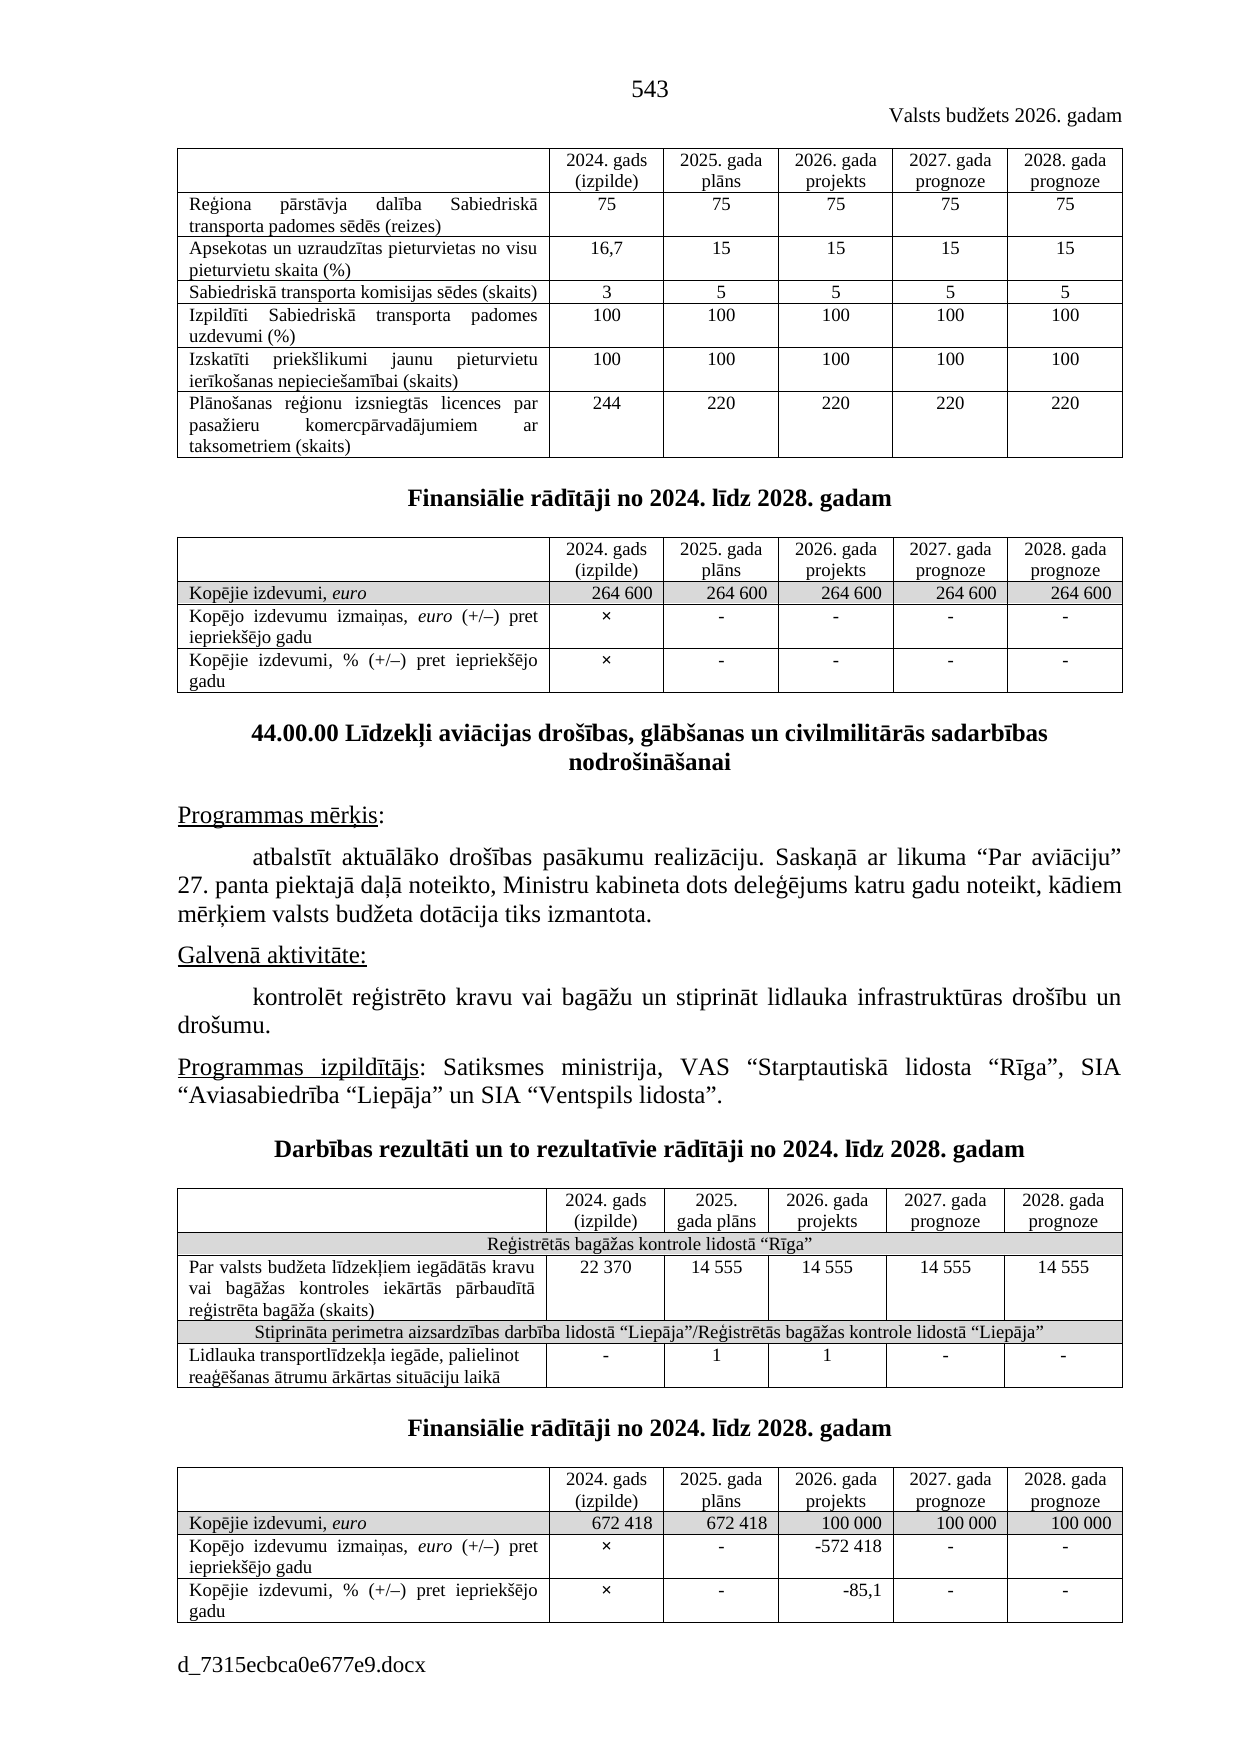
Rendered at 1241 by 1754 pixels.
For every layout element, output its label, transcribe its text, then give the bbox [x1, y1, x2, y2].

table_header 2025. gada plāns [664, 1468, 778, 1511]
table_cell 244 [550, 392, 663, 457]
table_cell 15 [664, 237, 778, 280]
table_cell Reģistrētās bagāžas kontrole lidostā “Rīga” [178, 1233, 1122, 1254]
table_header 2026. gada projekts [769, 1189, 886, 1232]
table_cell Stiprināta perimetra aizsardzības darbība lidostā “Liepāja”/Reģistrētās bagāžas kontrole lidostā “Liepāja” [178, 1321, 1122, 1343]
text Programmas izpildītājs: Satiksmes ministrija, VAS “Starptautiskā lidosta “Rīga”, SIA “Aviasabiedrība “Liepāja” un SIA “Ventspils lidosta”. [177, 1052, 1122, 1109]
table_cell Kopējo izdevumu izmaiņas, euro (+/–) pret iepriekšējo gadu [178, 605, 549, 648]
table_cell 100 [664, 304, 778, 347]
table_header 2024. gads (izpilde) [550, 1468, 663, 1511]
table_header 2025. gada plāns [665, 1189, 768, 1232]
table_cell 75 [1008, 193, 1122, 236]
table_cell 672 418 [550, 1512, 663, 1534]
table_cell 100 [1008, 304, 1122, 347]
table_cell - [664, 649, 778, 692]
table_cell - [887, 1344, 1004, 1387]
table_cell 14 555 [769, 1256, 886, 1320]
table_cell - [894, 1579, 1007, 1622]
table_header [178, 149, 549, 192]
table_cell Kopējie izdevumi, euro [178, 582, 549, 603]
table_cell 1 [665, 1344, 768, 1387]
table_cell Plānošanas reģionu izsniegtās licences par pasažieru komercpārvadājumiem ar taksometriem (skaits) [178, 392, 549, 457]
table_cell Kopējie izdevumi, % (+/–) pret iepriekšējo gadu [178, 1579, 549, 1622]
table_header 2027. gada prognoze [894, 1468, 1007, 1511]
table_cell 3 [550, 281, 663, 303]
table_cell -572 418 [779, 1535, 893, 1578]
table_cell 100 [779, 348, 892, 391]
table_cell - [1008, 605, 1122, 648]
table_cell 14 555 [1005, 1256, 1122, 1320]
table_cell 16,7 [550, 237, 663, 280]
table_cell - [894, 605, 1007, 648]
text atbalstīt aktuālāko drošības pasākumu realizāciju. Saskaņā ar likuma “Par aviāciju” 27. panta piektajā daļā noteikto, Ministru kabineta dots deleģējums katru gadu noteikt, kādiem mērķiem valsts budžeta dotācija tiks izmantota. [177, 842, 1122, 928]
table_header 2024. gads (izpilde) [550, 149, 663, 192]
table_cell Reģiona pārstāvja dalība Sabiedriskā transporta padomes sēdēs (reizes) [178, 193, 549, 236]
table_cell 220 [893, 392, 1007, 457]
table_cell Kopējie izdevumi, % (+/–) pret iepriekšējo gadu [178, 649, 549, 692]
text Finansiālie rādītāji no 2024. līdz 2028. gadam [177, 1413, 1122, 1442]
table_cell 5 [664, 281, 778, 303]
table_cell - [1008, 1535, 1122, 1578]
table_cell 220 [1008, 392, 1122, 457]
table_cell Apsekotas un uzraudzītas pieturvietas no visu pieturvietu skaita (%) [178, 237, 549, 280]
table_header 2024. gads (izpilde) [550, 538, 663, 581]
table_header 2027. gada prognoze [894, 538, 1007, 581]
table_cell 75 [664, 193, 778, 236]
table_cell × [550, 605, 663, 648]
table_header 2028. gada prognoze [1008, 538, 1122, 581]
table_cell Sabiedriskā transporta komisijas sēdes (skaits) [178, 281, 549, 303]
table_cell 14 555 [887, 1256, 1004, 1320]
text 44.00.00 Līdzekļi aviācijas drošības, glābšanas un civilmilitārās sadarbības nodrošināšanai [177, 718, 1122, 775]
table_cell - [1008, 649, 1122, 692]
table_header 2025. gada plāns [664, 538, 778, 581]
table_cell 264 600 [664, 582, 778, 603]
table_cell 264 600 [894, 582, 1007, 603]
table_header 2027. gada prognoze [887, 1189, 1004, 1232]
table_cell 1 [769, 1344, 886, 1387]
table_cell - [664, 1579, 778, 1622]
table_cell 75 [550, 193, 663, 236]
table_cell - [779, 605, 893, 648]
table_cell × [550, 649, 663, 692]
table_cell - [1005, 1344, 1122, 1387]
table_cell 264 600 [1008, 582, 1122, 603]
table_cell 100 [664, 348, 778, 391]
table_cell - [779, 649, 893, 692]
table_cell 15 [893, 237, 1007, 280]
table_cell × [550, 1535, 663, 1578]
table_cell 15 [1008, 237, 1122, 280]
table_cell 100 [893, 304, 1007, 347]
table_cell Izskatīti priekšlikumi jaunu pieturvietu ierīkošanas nepieciešamībai (skaits) [178, 348, 549, 391]
table_cell -85,1 [779, 1579, 893, 1622]
table_cell 15 [779, 237, 892, 280]
table_header 2025. gada plāns [664, 149, 778, 192]
table_cell Kopējo izdevumu izmaiņas, euro (+/–) pret iepriekšējo gadu [178, 1535, 549, 1578]
table_header 2028. gada prognoze [1005, 1189, 1122, 1232]
table_header 2026. gada projekts [779, 149, 892, 192]
text Galvenā aktivitāte: [177, 940, 1122, 969]
table_header [178, 1468, 549, 1511]
table_cell Lidlauka transportlīdzekļa iegāde, palielinot reaģēšanas ātrumu ārkārtas situāciju laikā [178, 1344, 546, 1387]
table_cell - [547, 1344, 664, 1387]
table_header [178, 1189, 546, 1232]
table_cell 100 [779, 304, 892, 347]
table_cell Kopējie izdevumi, euro [178, 1512, 549, 1534]
table_header 2024. gads (izpilde) [547, 1189, 664, 1232]
table_cell - [1008, 1579, 1122, 1622]
table_header [178, 538, 549, 581]
table_header 2028. gada prognoze [1008, 1468, 1122, 1511]
text Finansiālie rādītāji no 2024. līdz 2028. gadam [177, 483, 1122, 512]
table_cell 220 [664, 392, 778, 457]
table_header 2028. gada prognoze [1008, 149, 1122, 192]
text Programmas mērķis: [177, 800, 1122, 829]
table_cell 264 600 [779, 582, 893, 603]
table_cell 75 [779, 193, 892, 236]
table_cell 5 [893, 281, 1007, 303]
table_cell 100 [550, 348, 663, 391]
table_cell 220 [779, 392, 892, 457]
text kontrolēt reģistrēto kravu vai bagāžu un stiprināt lidlauka infrastruktūras drošību un drošumu. [177, 982, 1122, 1039]
table_cell 100 000 [894, 1512, 1007, 1534]
table_cell Par valsts budžeta līdzekļiem iegādātās kravu vai bagāžas kontroles iekārtās pārbaudītā reģistrēta bagāža (skaits) [178, 1256, 546, 1320]
table_cell - [894, 649, 1007, 692]
table_cell 5 [1008, 281, 1122, 303]
table_cell 100 [1008, 348, 1122, 391]
table_header 2027. gada prognoze [893, 149, 1007, 192]
table_header 2026. gada projekts [779, 1468, 893, 1511]
table_cell 75 [893, 193, 1007, 236]
table_cell - [664, 1535, 778, 1578]
table_cell 5 [779, 281, 892, 303]
text Darbības rezultāti un to rezultatīvie rādītāji no 2024. līdz 2028. gadam [177, 1134, 1122, 1163]
table_cell 100 000 [1008, 1512, 1122, 1534]
table_cell 100 000 [779, 1512, 893, 1534]
table_cell × [550, 1579, 663, 1622]
table_cell 100 [550, 304, 663, 347]
table_cell 264 600 [550, 582, 663, 603]
table_cell 672 418 [664, 1512, 778, 1534]
table_cell 14 555 [665, 1256, 768, 1320]
table_header 2026. gada projekts [779, 538, 893, 581]
table_cell - [664, 605, 778, 648]
table_cell 22 370 [547, 1256, 664, 1320]
table_cell - [894, 1535, 1007, 1578]
table_cell Izpildīti Sabiedriskā transporta padomes uzdevumi (%) [178, 304, 549, 347]
table_cell 100 [893, 348, 1007, 391]
